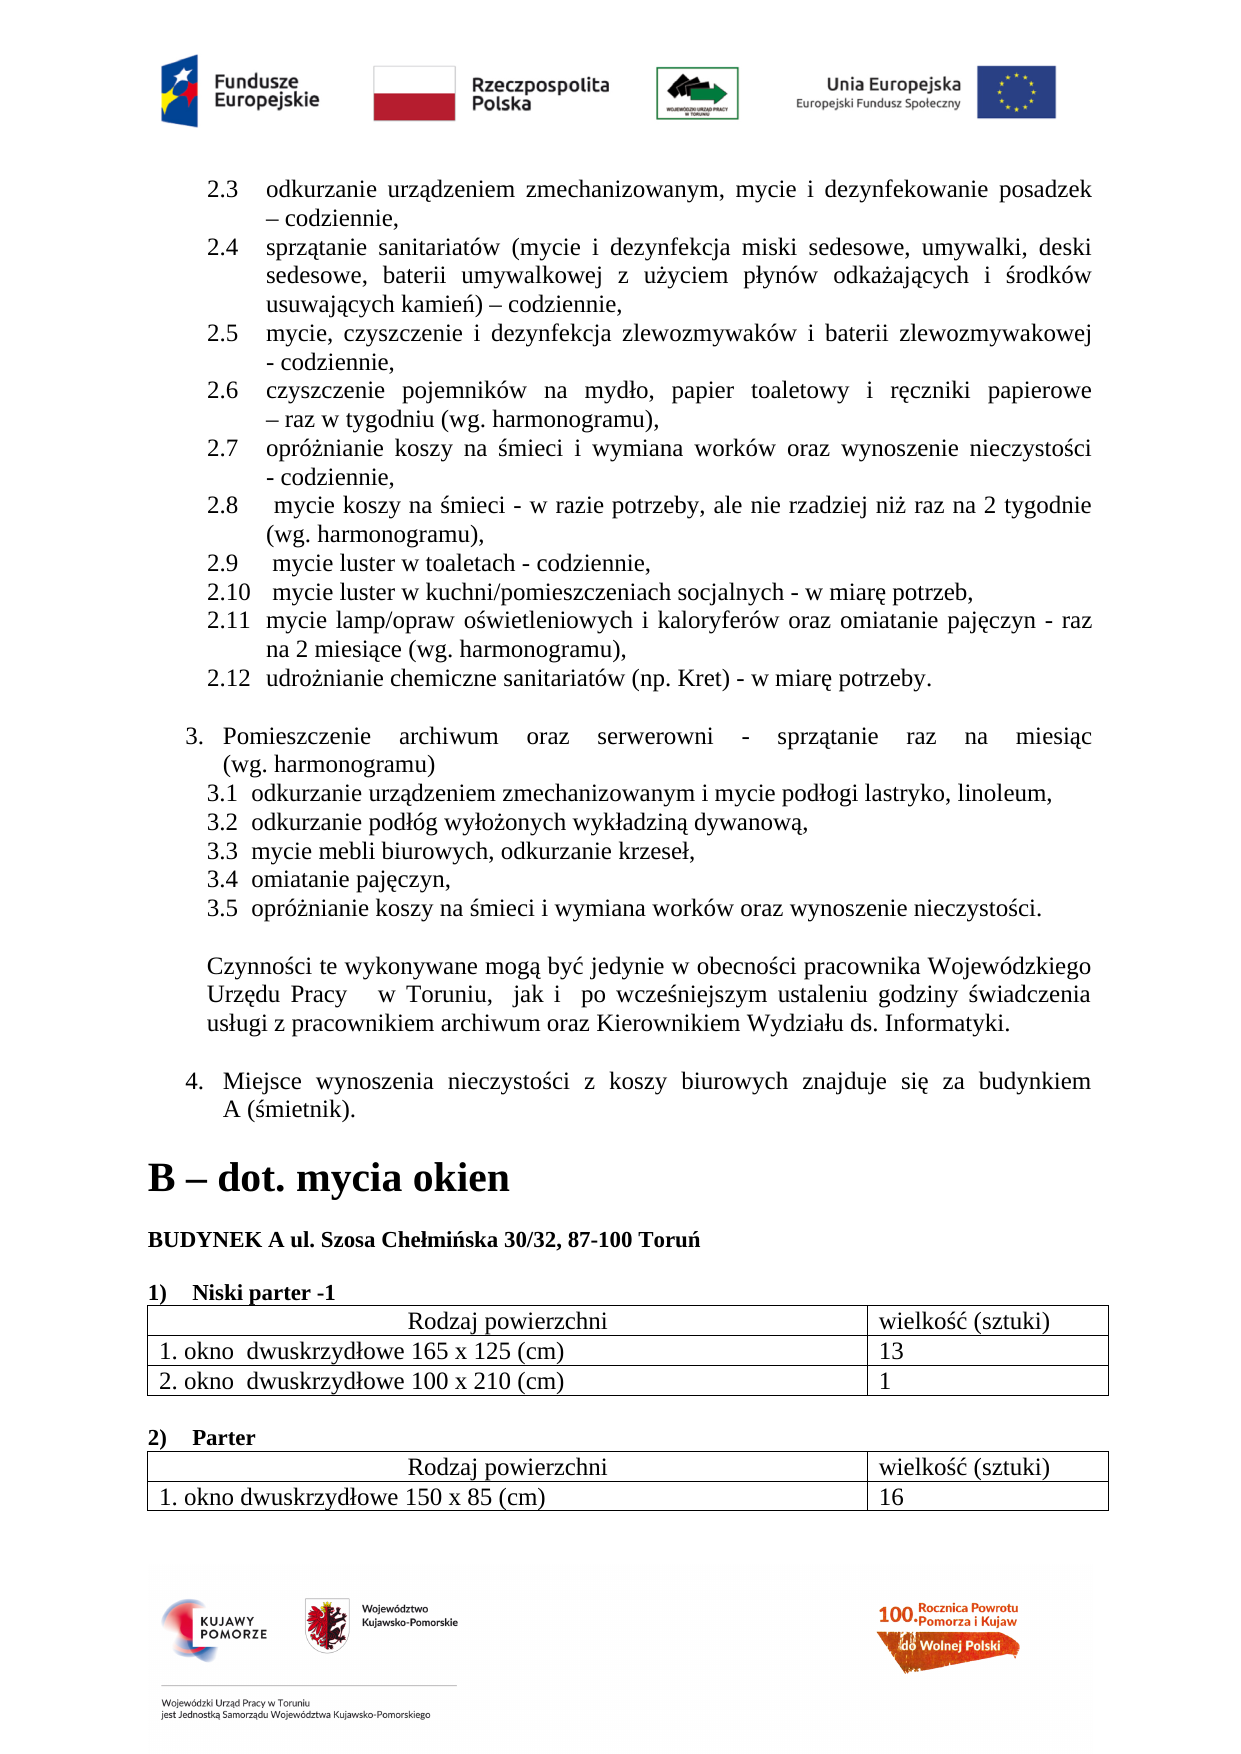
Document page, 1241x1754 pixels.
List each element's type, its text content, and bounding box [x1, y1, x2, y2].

list udrożnianie chemiczne sanitariatów (np. Kret) - w miarę potrzeby. [207, 663, 1093, 692]
list mycie mebli biurowych, odkurzanie krzeseł, [207, 836, 1093, 864]
table_header Rodzaj powierzchni [148, 1452, 867, 1481]
list mycie koszy na śmieci - w razie potrzeby, ale nie rzadziej niż raz na 2 tygodnie (wg. harmonogramu), [207, 490, 1093, 548]
text Czynności te wykonywane mogą być jedynie w obecności pracownika Wojewódzkiego Urzędu Pracy w Toruniu, jak i po wcześniejszym ustaleniu godziny świadczenia usługi z pracownikiem archiwum oraz Kierownikiem Wydziału ds. Informatyki. [207, 951, 1093, 1037]
text B – dot. mycia okien [148, 1152, 1093, 1200]
table_header wielkość (sztuki) [868, 1306, 1108, 1335]
list opróżnianie koszy na śmieci i wymiana worków oraz wynoszenie nieczystości - codziennie, [207, 433, 1093, 490]
table_cell 1. okno dwuskrzydłowe 165 x 125 (cm) [148, 1336, 867, 1365]
list Niski parter -1 [148, 1279, 1093, 1305]
list odkurzanie urządzeniem zmechanizowanym i mycie podłogi lastryko, linoleum, [207, 778, 1093, 807]
list Miejsce wynoszenia nieczystości z koszy biurowych znajduje się za budynkiem A (śmietnik). [185, 1066, 1093, 1123]
table_cell 1. okno dwuskrzydłowe 150 x 85 (cm) [148, 1482, 867, 1510]
picture [143, 36, 1088, 146]
list mycie luster w toaletach - codziennie, [207, 548, 1093, 577]
list Pomieszczenie archiwum oraz serwerowni - sprzątanie raz na miesiąc (wg. harmonogramu) [185, 721, 1093, 778]
list opróżnianie koszy na śmieci i wymiana worków oraz wynoszenie nieczystości. [207, 893, 1093, 922]
list sprzątanie sanitariatów (mycie i dezynfekcja miski sedesowe, umywalki, deski sedesowe, baterii umywalkowej z użyciem płynów odkażających i środków usuwających kamień) – codziennie, [207, 232, 1093, 318]
table_cell 16 [868, 1482, 1108, 1510]
picture [147, 1564, 1093, 1754]
list odkurzanie urządzeniem zmechanizowanym, mycie i dezynfekowanie posadzek – codziennie, [207, 174, 1093, 232]
list mycie luster w kuchni/pomieszczeniach socjalnych - w miarę potrzeb, [207, 577, 1093, 605]
table_cell 13 [868, 1336, 1108, 1365]
text BUDYNEK A ul. Szosa Chełmińska 30/32, 87-100 Toruń [148, 1226, 1093, 1253]
table_header Rodzaj powierzchni [148, 1306, 867, 1335]
list omiatanie pajęczyn, [207, 864, 1093, 893]
list czyszczenie pojemników na mydło, papier toaletowy i ręczniki papierowe – raz w tygodniu (wg. harmonogramu), [207, 375, 1093, 433]
list mycie lamp/opraw oświetleniowych i kaloryferów oraz omiatanie pajęczyn - raz na 2 miesiące (wg. harmonogramu), [207, 605, 1093, 663]
table_cell 1 [868, 1366, 1108, 1395]
table_header wielkość (sztuki) [868, 1452, 1108, 1481]
list Parter [148, 1424, 1093, 1451]
list odkurzanie podłóg wyłożonych wykładziną dywanową, [207, 807, 1093, 836]
list mycie, czyszczenie i dezynfekcja zlewozmywaków i baterii zlewozmywakowej - codziennie, [207, 318, 1093, 375]
table_cell 2. okno dwuskrzydłowe 100 x 210 (cm) [148, 1366, 867, 1395]
